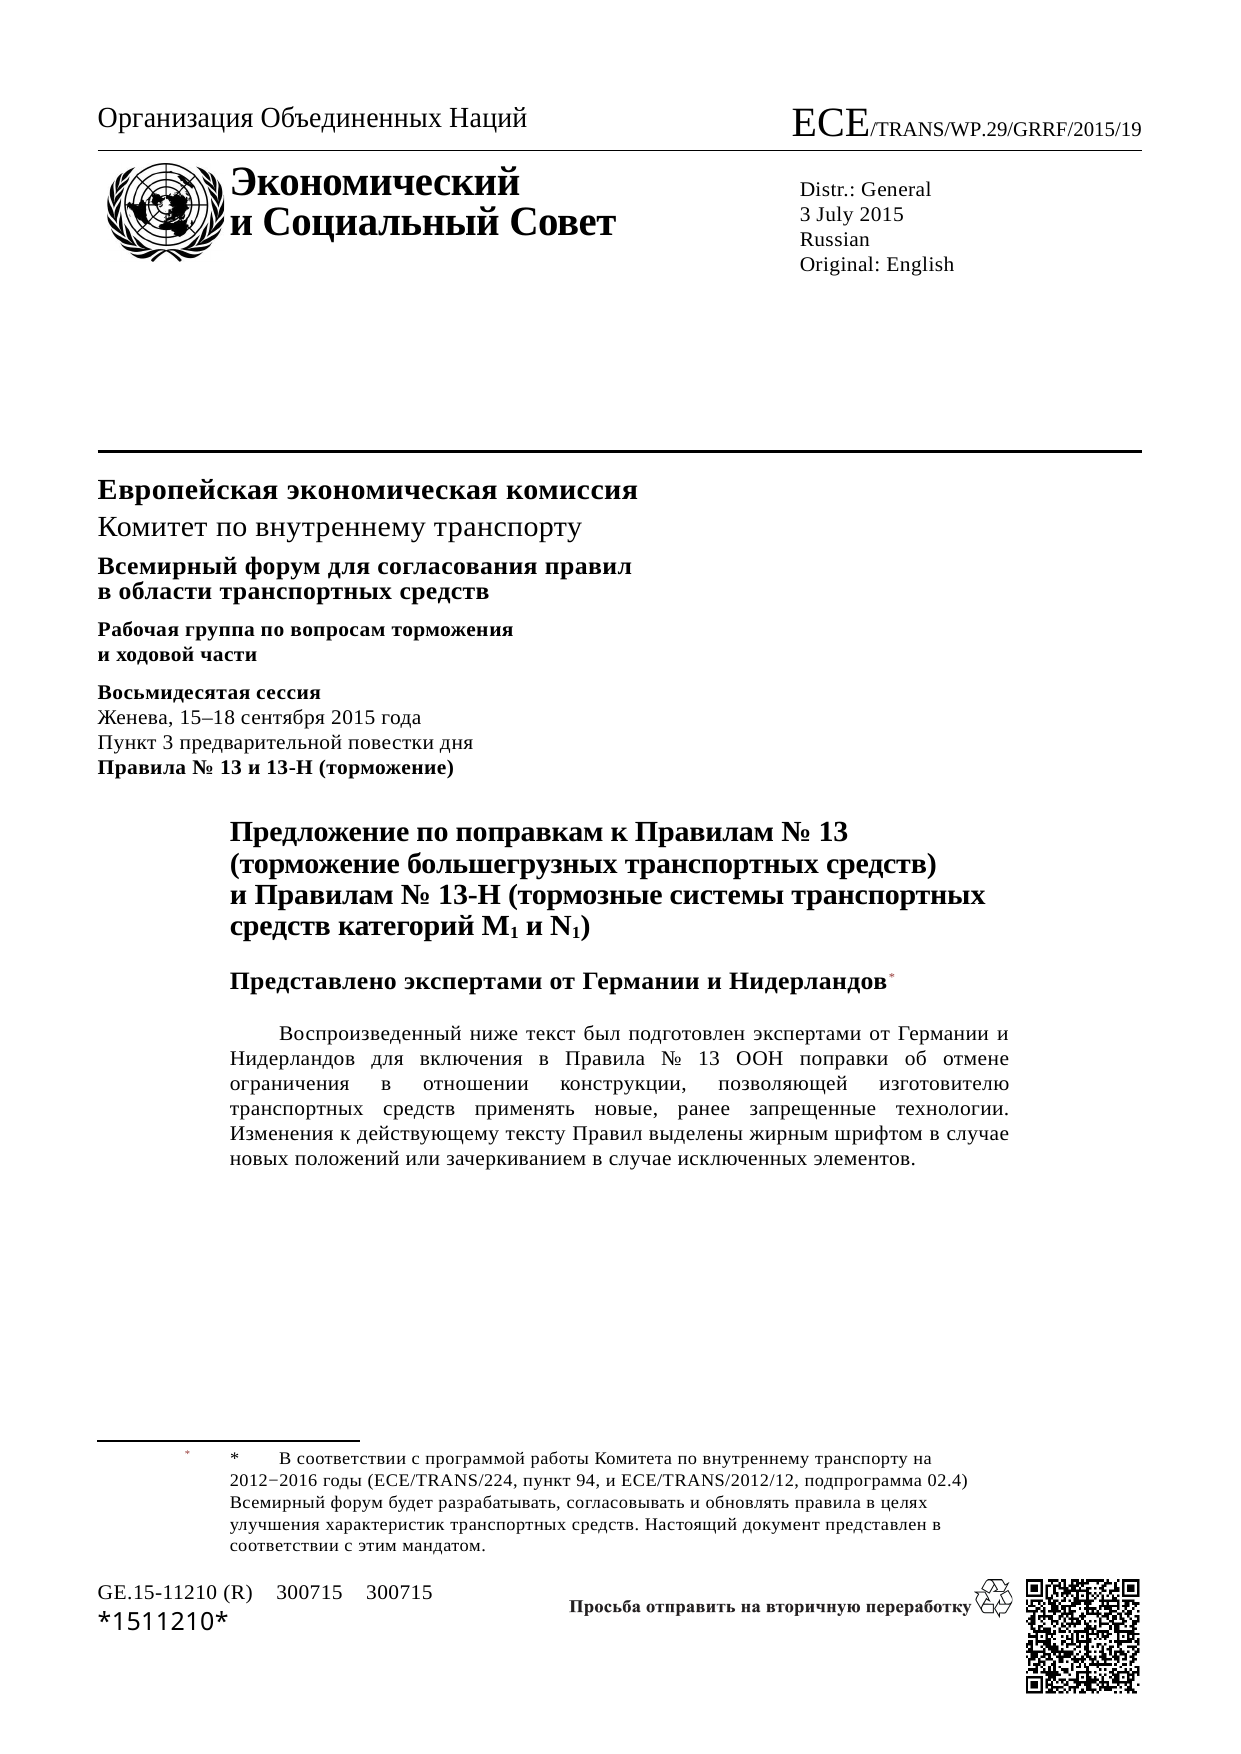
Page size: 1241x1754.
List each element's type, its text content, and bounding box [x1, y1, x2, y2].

text Рабочая группа по вопросам торможения и ходовой части [97, 617, 1143, 667]
text Всемирный форум для согласования правил в области транспортных средств [97, 554, 1143, 604]
text Воспроизведенный ниже текст был подготовлен экспертами от Германии и Нидерландов для включения в Правила № 13 ООН поправки об отмене ограничения в отношении конструкции, позволяющей изготовителю транспортных средств применять новые, ранее запрещенные технологии. Изменения к действующему тексту Правил выделены жирным шрифтом в случае новых положений или зачеркиванием в случае исключенных элементов. [229, 1020, 1011, 1170]
text Представлено экспертами от Германии и Нидерландов* [97, 967, 1011, 995]
picture [569, 1579, 1013, 1618]
text Европейская экономическая комиссия [97, 479, 1143, 504]
picture [107, 163, 225, 262]
text Предложение по поправкам к Правилам № 13 (торможение большегрузных транспортных средств) и Правилам № 13-Н (тормозные системы транспортных средств категорий М1 и N1) [97, 817, 1011, 942]
text Восьмидесятая сессия [97, 679, 1143, 704]
text Женева, 15–18 сентября 2015 года [97, 704, 1143, 729]
text Комитет по внутреннему транспорту [97, 517, 1143, 542]
picture [1026, 1579, 1140, 1694]
text Пункт 3 предварительной повестки дня [97, 729, 1143, 754]
text Правила № 13 и 13-Н (торможение) [97, 754, 1143, 779]
